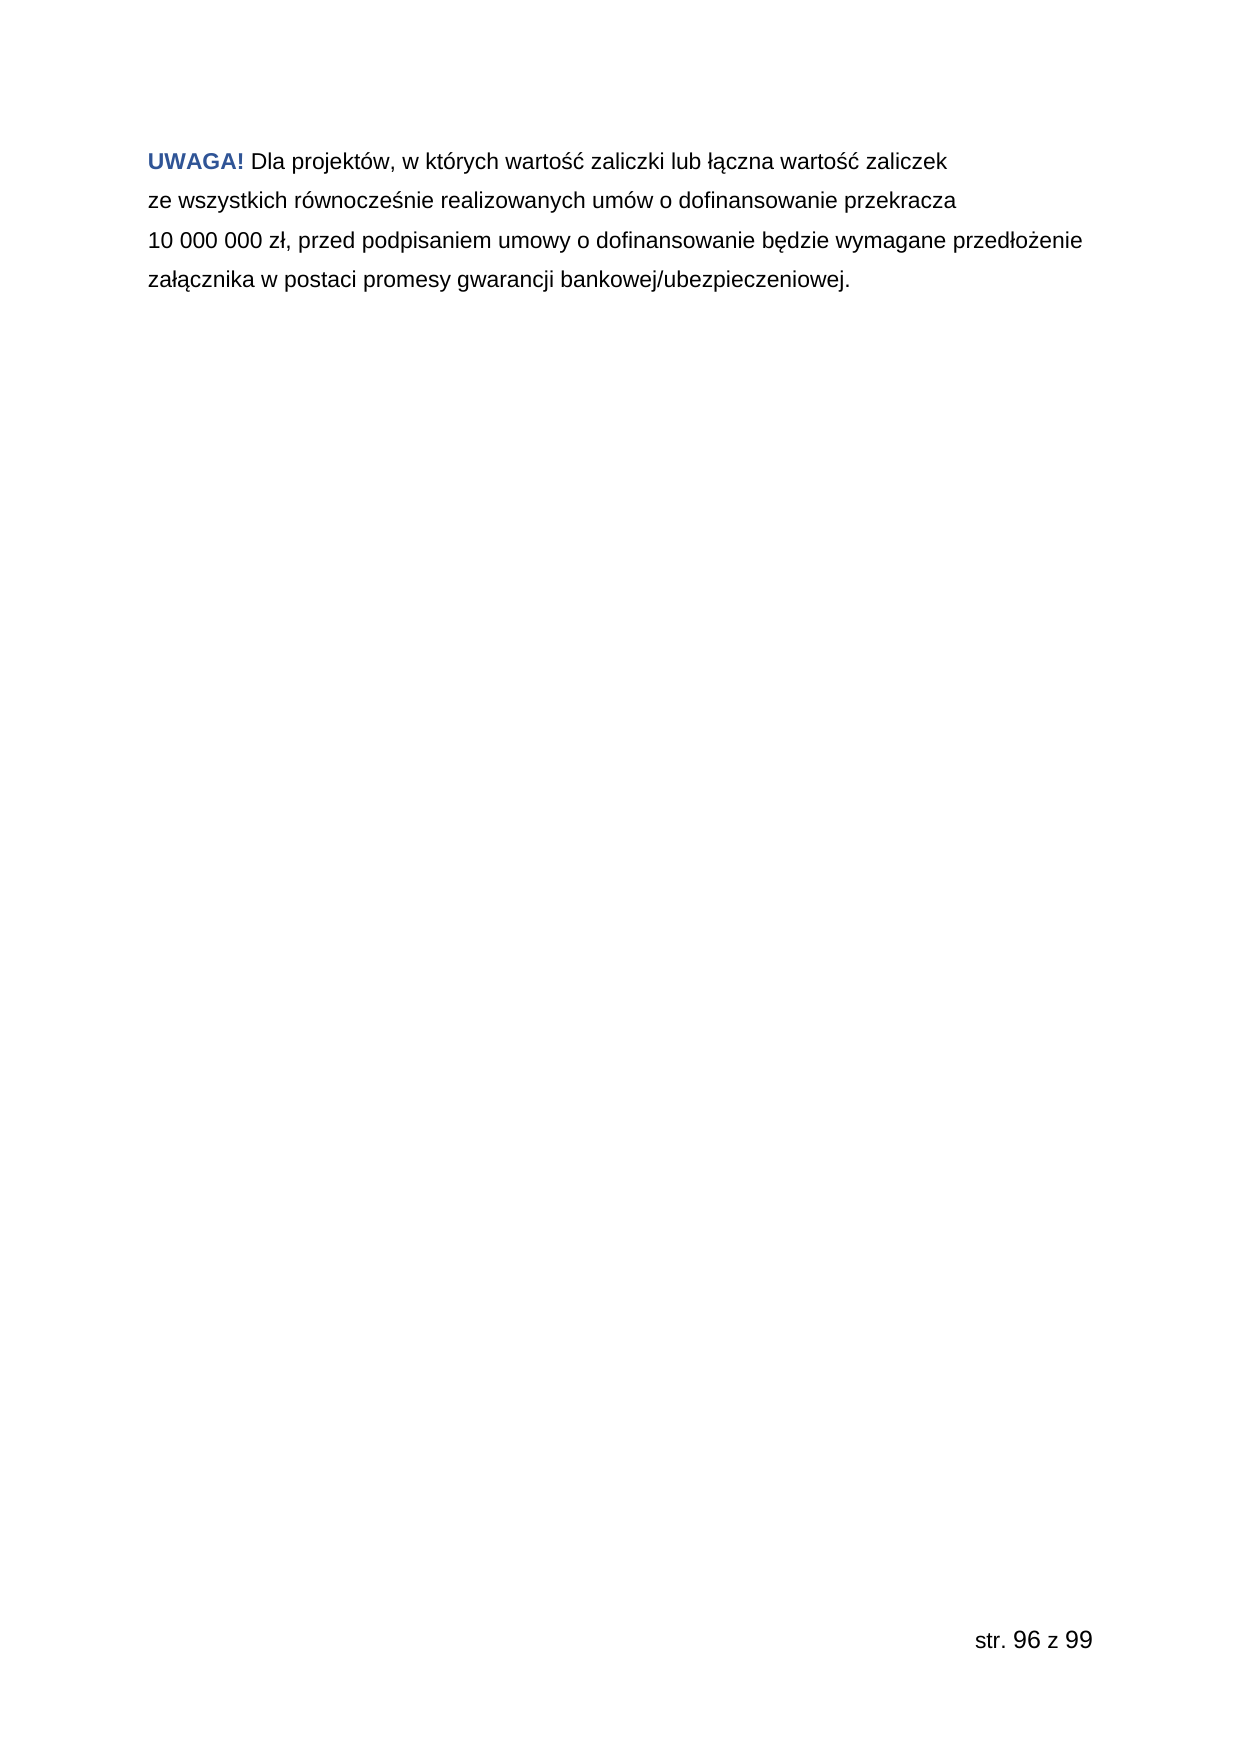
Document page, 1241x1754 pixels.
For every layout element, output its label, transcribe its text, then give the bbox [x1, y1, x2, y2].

list UWAGA! Dla projektów, w których wartość zaliczki lub łączna wartość zaliczek ze wszystkich równocześnie realizowanych umów o dofinansowanie przekracza 10 000 000 zł, przed podpisaniem umowy o dofinansowanie będzie wymagane przedłożenie załącznika w postaci promesy gwarancji bankowej/ubezpieczeniowej. [148, 148, 1093, 292]
